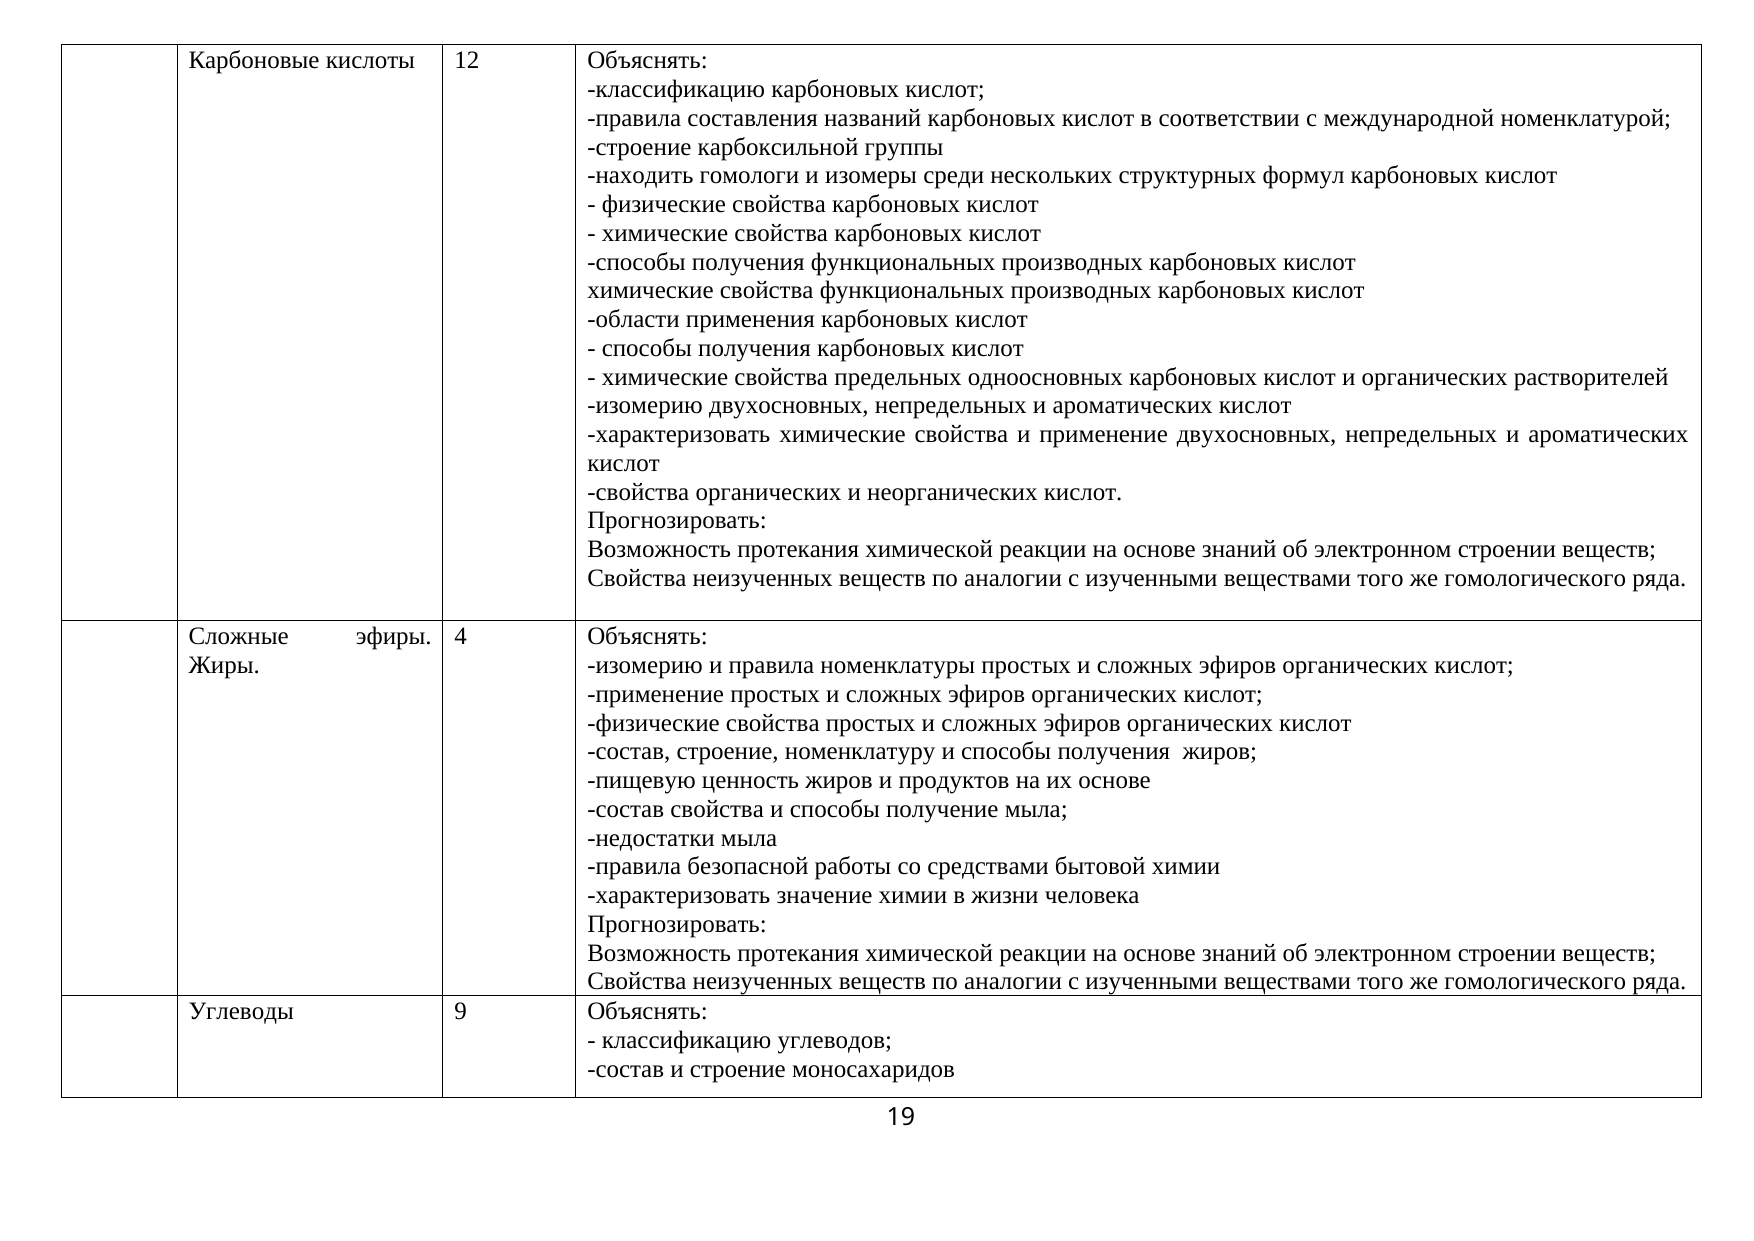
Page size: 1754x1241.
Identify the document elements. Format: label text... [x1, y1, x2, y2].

table_cell Карбоновые кислоты [178, 45, 442, 620]
table_cell Объяснять: -классификацию карбоновых кислот; -правила составления названий карбоновых кислот в соответствии с международной номенклатурой; -строение карбоксильной группы -находить гомологи и изомеры среди нескольких структурных формул карбоновых кислот - физические свойства карбоновых кислот - химические свойства карбоновых кислот -способы получения функциональных производных карбоновых кислот химические свойства функциональных производных карбоновых кислот -области применения карбоновых кислот - способы получения карбоновых кислот - химические свойства предельных одноосновных карбоновых кислот и органических растворителей -изомерию двухосновных, непредельных и ароматических кислот -характеризовать химические свойства и применение двухосновных, непредельных и ароматических кислот -свойства органических и неорганических кислот. Прогнозировать: Возможность протекания химической реакции на основе знаний об электронном строении веществ; Свойства неизученных веществ по аналогии с изученными веществами того же гомологического ряда. [576, 45, 1701, 620]
table_cell Сложные эфиры. Жиры. [178, 621, 442, 995]
table_cell 12 [443, 45, 575, 620]
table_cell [576, 996, 1701, 1097]
table_cell 4 [443, 621, 575, 995]
table_cell 9 [443, 996, 575, 1097]
table_cell [62, 996, 177, 1097]
table_cell Объяснять: -изомерию и правила номенклатуры простых и сложных эфиров органических кислот; -применение простых и сложных эфиров органических кислот; -физические свойства простых и сложных эфиров органических кислот -состав, строение, номенклатуру и способы получения жиров; -пищевую ценность жиров и продуктов на их основе -состав свойства и способы получение мыла; -недостатки мыла -правила безопасной работы со средствами бытовой химии -характеризовать значение химии в жизни человека Прогнозировать: Возможность протекания химической реакции на основе знаний об электронном строении веществ; Свойства неизученных веществ по аналогии с изученными веществами того же гомологического ряда. [576, 621, 1701, 995]
table_cell [62, 45, 177, 620]
table_cell [62, 621, 177, 995]
table_cell Углеводы [178, 996, 442, 1097]
